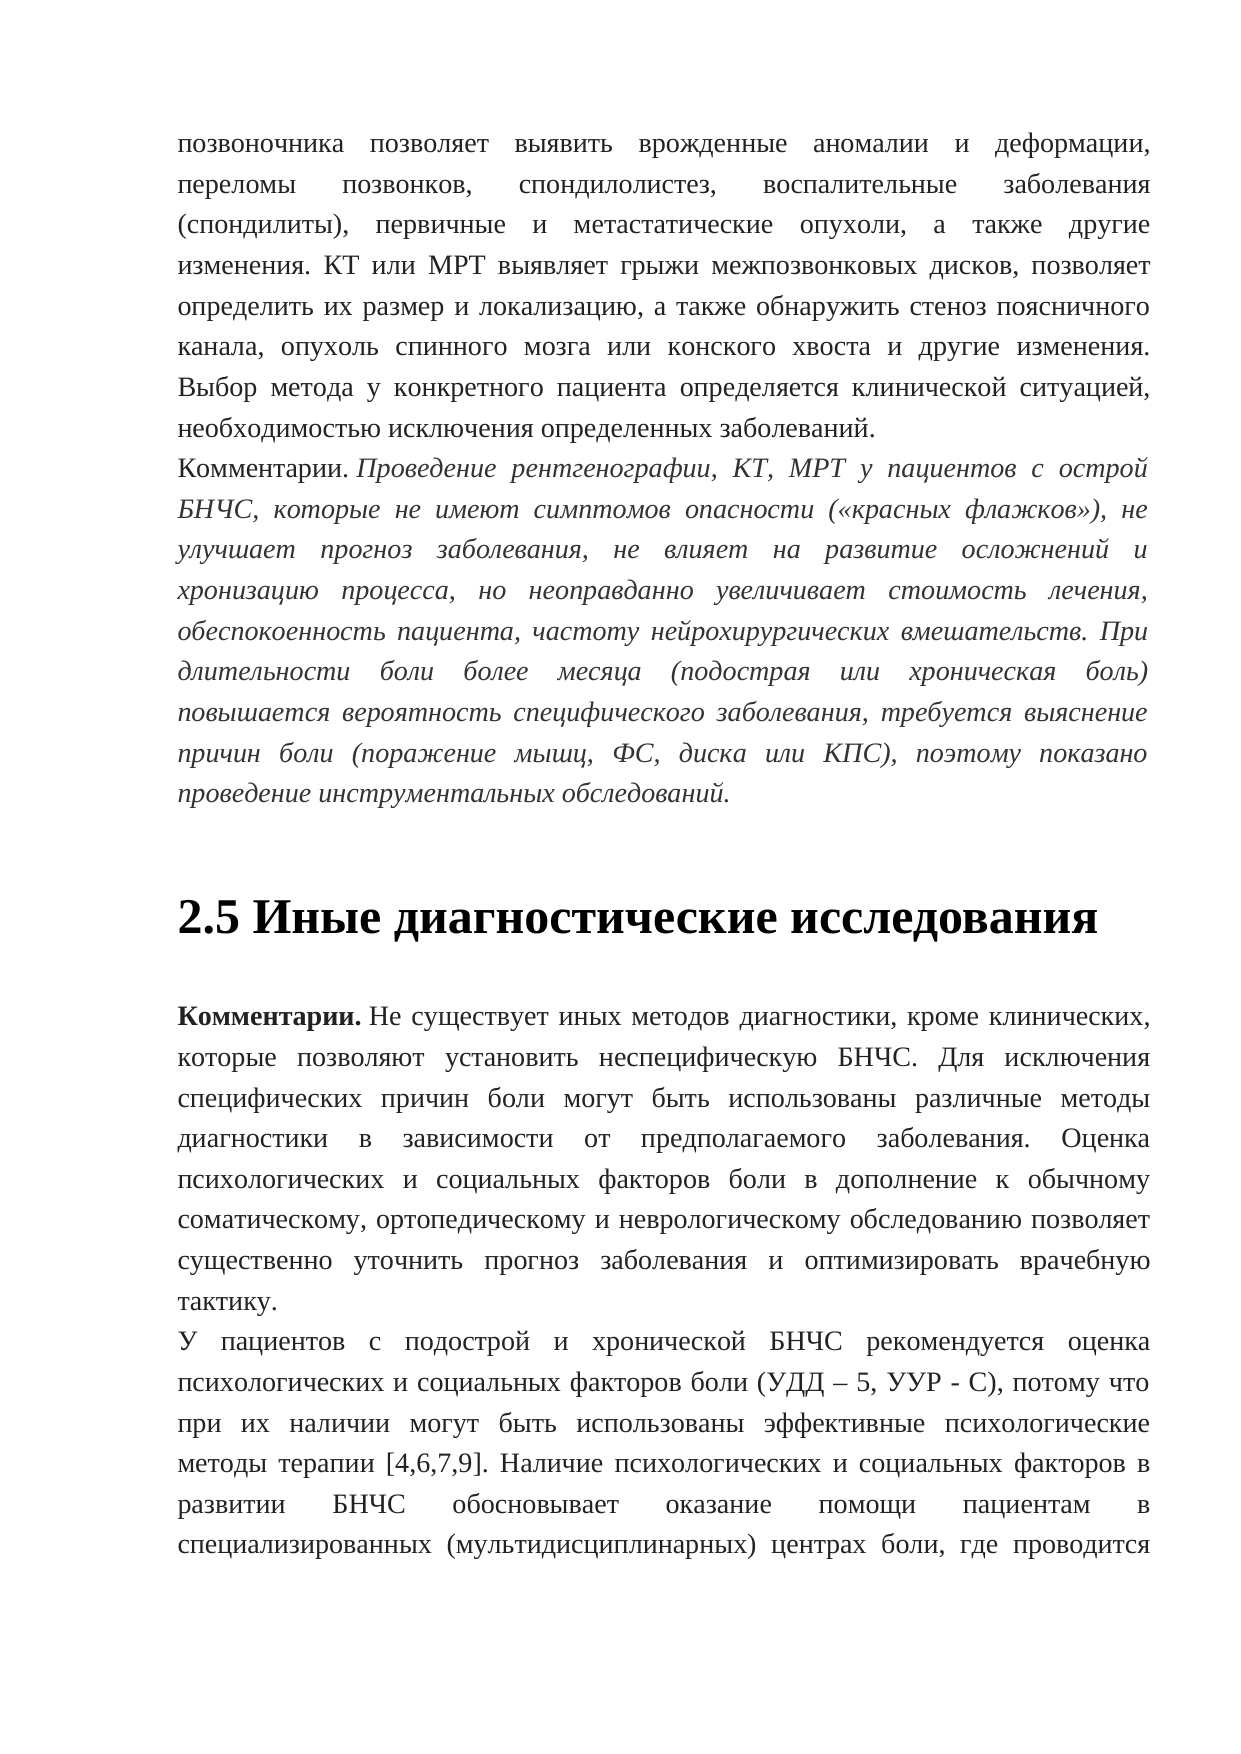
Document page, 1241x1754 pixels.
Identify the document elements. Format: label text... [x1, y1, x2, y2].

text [177, 118, 1152, 443]
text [177, 1316, 1152, 1560]
text 2.5 Иные диагностические исследования [177, 887, 1152, 944]
text Комментарии. Проведение рентгенографии, КТ, МРТ у пациентов с острой БНЧС, которые не имеют симптомов опасности («красных флажков»), не улучшает прогноз заболевания, не влияет на развитие осложнений и хронизацию процесса, но неоправданно увеличивает стоимость лечения, обеспокоенность пациента, частоту нейрохирургических вмешательств. При длительности боли более месяца (подострая или хроническая боль) повышается вероятность специфического заболевания, требуется выяснение причин боли (поражение мышц, ФС, диска или КПС), поэтому показано проведение инструментальных обследований. [177, 443, 1152, 809]
text Комментарии. Не существует иных методов диагностики, кроме клинических, которые позволяют установить неспецифическую БНЧС. Для исключения специфических причин боли могут быть использованы различные методы диагностики в зависимости от предполагаемого заболевания. Оценка психологических и социальных факторов боли в дополнение к обычному соматическому, ортопедическому и неврологическому обследованию позволяет существенно уточнить прогноз заболевания и оптимизировать врачебную тактику. [177, 991, 1152, 1316]
